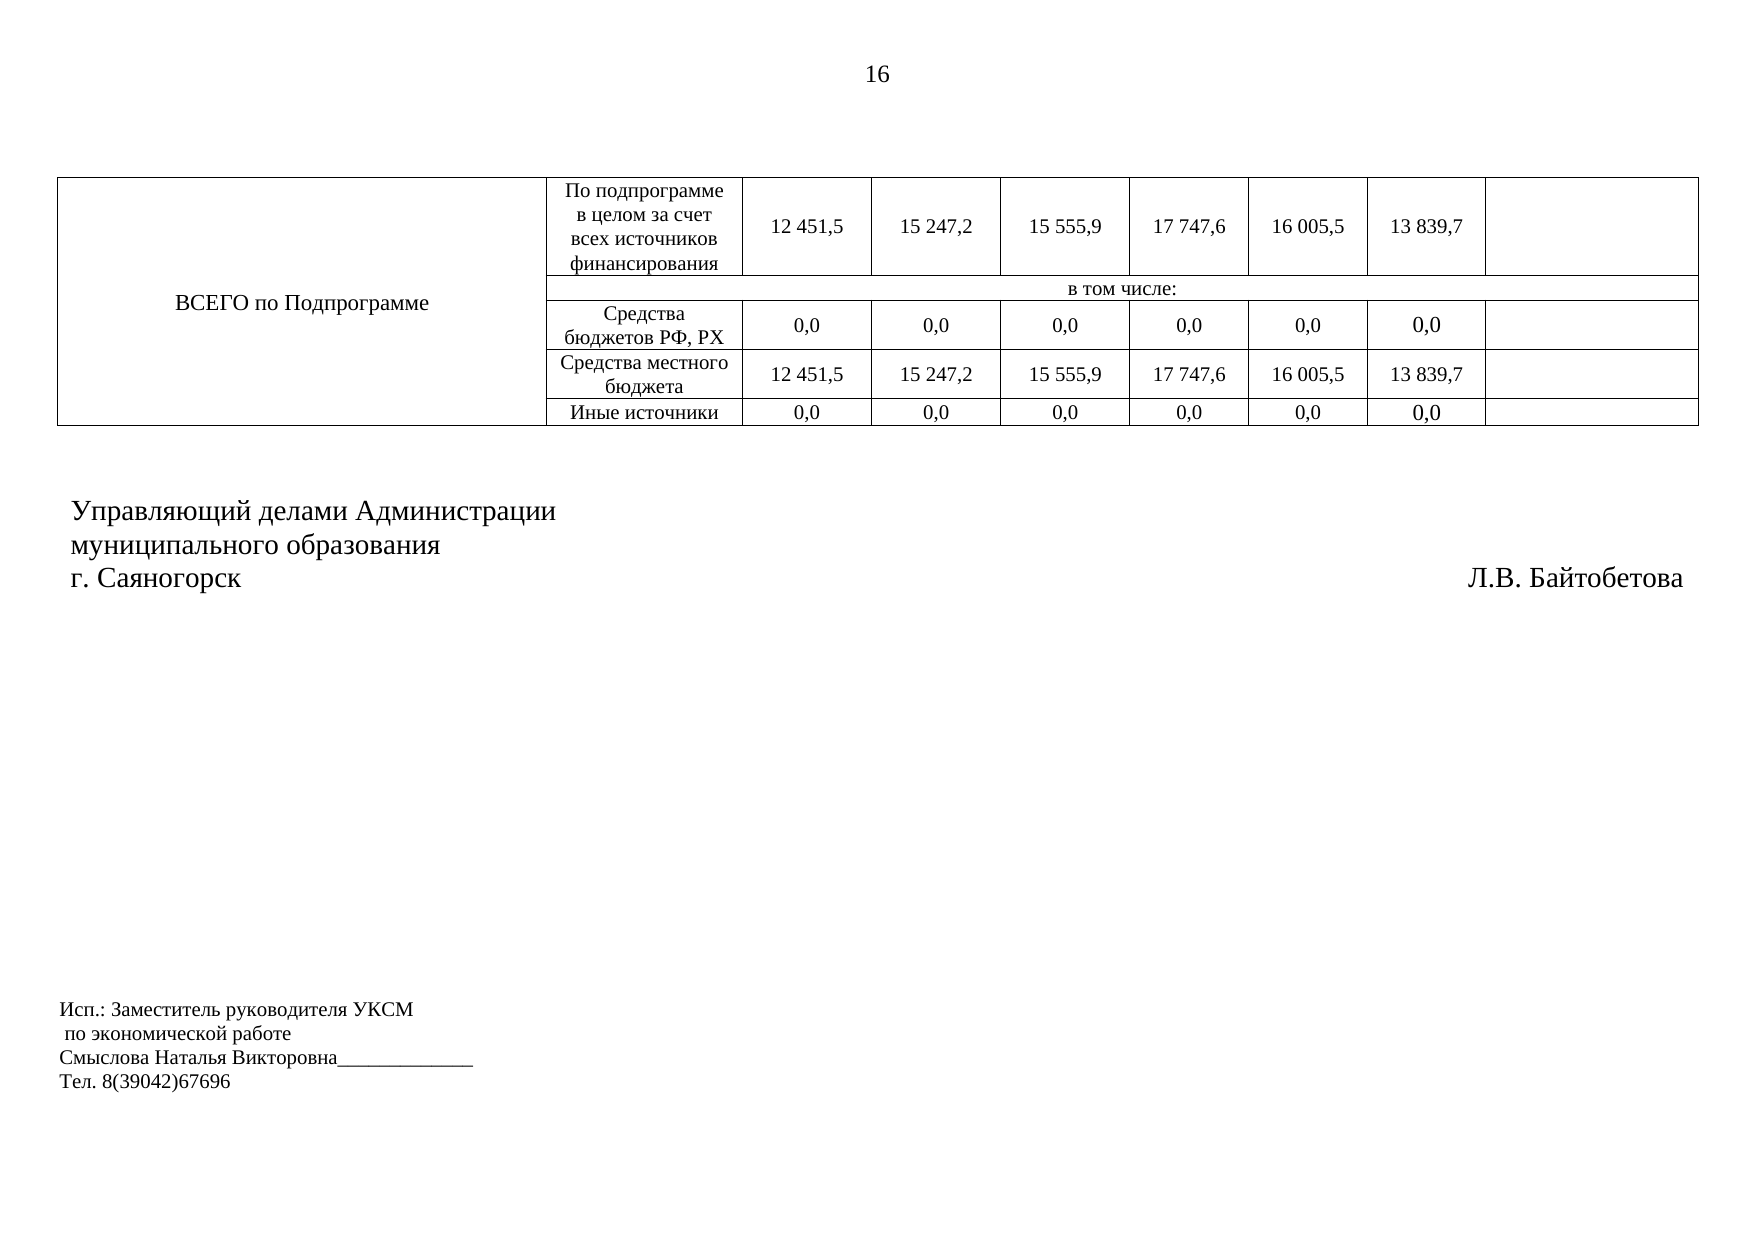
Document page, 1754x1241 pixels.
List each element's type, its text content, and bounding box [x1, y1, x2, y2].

table_cell 0,0 [743, 399, 871, 425]
table_cell [1486, 399, 1698, 425]
table_cell 16 005,5 [1249, 350, 1367, 398]
table_cell Средства местного бюджета [547, 350, 742, 398]
text по экономической работе [59, 1021, 1695, 1045]
table_cell 17 747,6 [1130, 350, 1248, 398]
table_cell 13 839,7 [1368, 178, 1485, 274]
table_cell 0,0 [1001, 301, 1129, 349]
table_cell [1486, 178, 1698, 274]
table_cell 0,0 [1368, 301, 1485, 349]
table_cell 12 451,5 [743, 350, 871, 398]
table_cell 0,0 [872, 399, 1000, 425]
table_cell 15 247,2 [872, 350, 1000, 398]
table_cell Иные источники [547, 399, 742, 425]
table_cell 16 005,5 [1249, 178, 1367, 274]
table_cell [1486, 301, 1698, 349]
table_cell [1486, 350, 1698, 398]
table_header Управляющий делами Администрации муниципального образования г. Саяногорск [59, 494, 882, 594]
table_cell Средства бюджетов РФ, РХ [547, 301, 742, 349]
text Исп.: Заместитель руководителя УКСМ [59, 997, 1695, 1021]
table_cell 0,0 [1368, 399, 1485, 425]
table_cell 15 247,2 [872, 178, 1000, 274]
table_cell 0,0 [743, 301, 871, 349]
table_cell 15 555,9 [1001, 178, 1129, 274]
table_cell ВСЕГО по Подпрограмме [58, 178, 546, 425]
table_cell 15 555,9 [1001, 350, 1129, 398]
table_cell По подпрограмме в целом за счет всех источников финансирования [547, 178, 742, 274]
text Смыслова Наталья Викторовна_____________ [59, 1045, 1695, 1069]
table_cell 13 839,7 [1368, 350, 1485, 398]
table_cell 0,0 [1001, 399, 1129, 425]
text Тел. 8(39042)67696 [59, 1069, 1695, 1093]
table_cell 0,0 [872, 301, 1000, 349]
table_cell 0,0 [1249, 399, 1367, 425]
table_cell 0,0 [1249, 301, 1367, 349]
table_cell в том числе: [547, 276, 1698, 299]
table_cell 0,0 [1130, 301, 1248, 349]
table_cell 17 747,6 [1130, 178, 1248, 274]
table_cell 0,0 [1130, 399, 1248, 425]
table_cell 12 451,5 [743, 178, 871, 274]
table_header Л.В. Байтобетова [882, 494, 1694, 594]
